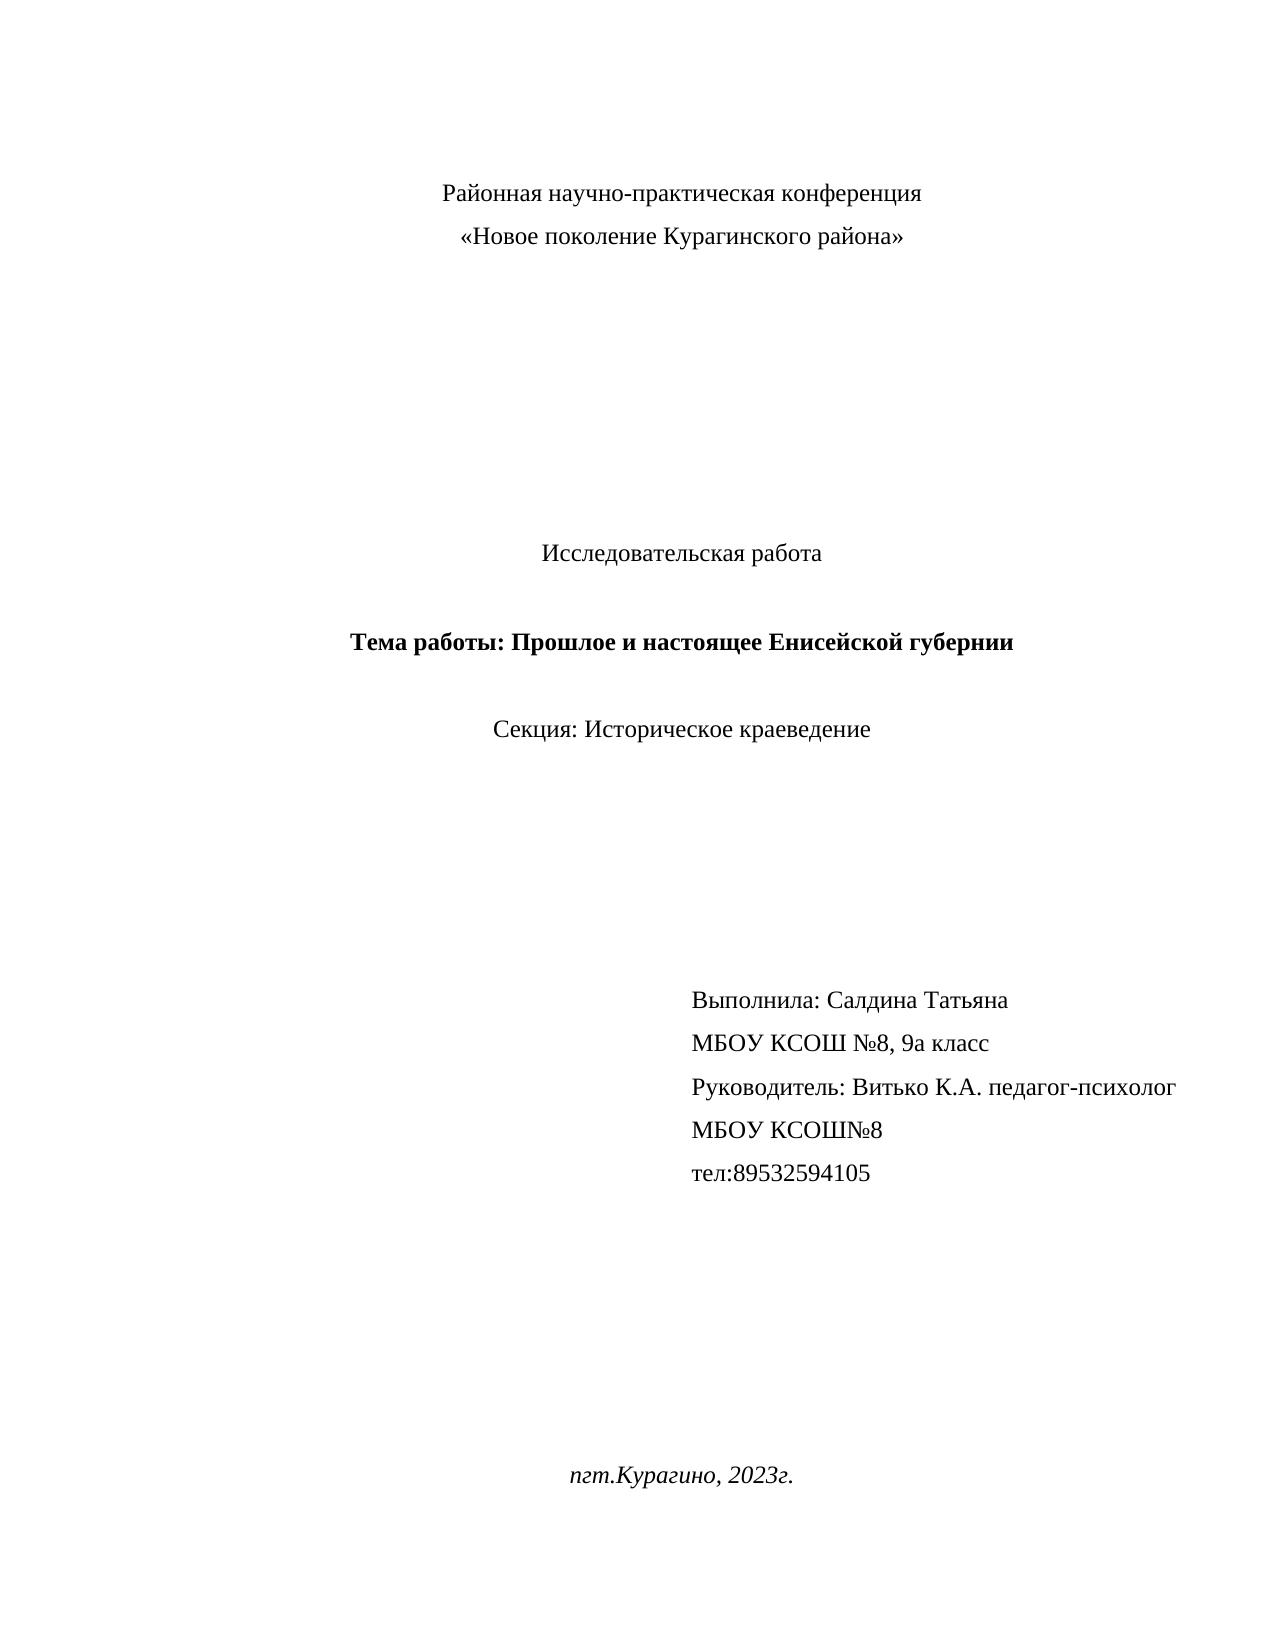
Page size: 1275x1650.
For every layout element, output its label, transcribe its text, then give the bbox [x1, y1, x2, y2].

text тел:89532594105 [148, 1158, 1216, 1187]
text МБОУ КСОШ№8 [148, 1115, 1216, 1143]
text Исследовательская работа [148, 538, 1216, 567]
text Руководитель: Витько К.А. педагог-психолог [148, 1072, 1216, 1100]
text Секция: Историческое краеведение [148, 714, 1216, 742]
text Выполнила: Салдина Татьяна [148, 985, 1216, 1014]
text МБОУ КСОШ №8, 9а класс [148, 1028, 1216, 1057]
text Районная научно-практическая конференция [148, 178, 1216, 207]
text пгт.Курагино, 2023г. [148, 1460, 1216, 1488]
text «Новое поколение Курагинского района» [148, 221, 1216, 250]
text Тема работы: Прошлое и настоящее Енисейской губернии [148, 627, 1216, 656]
